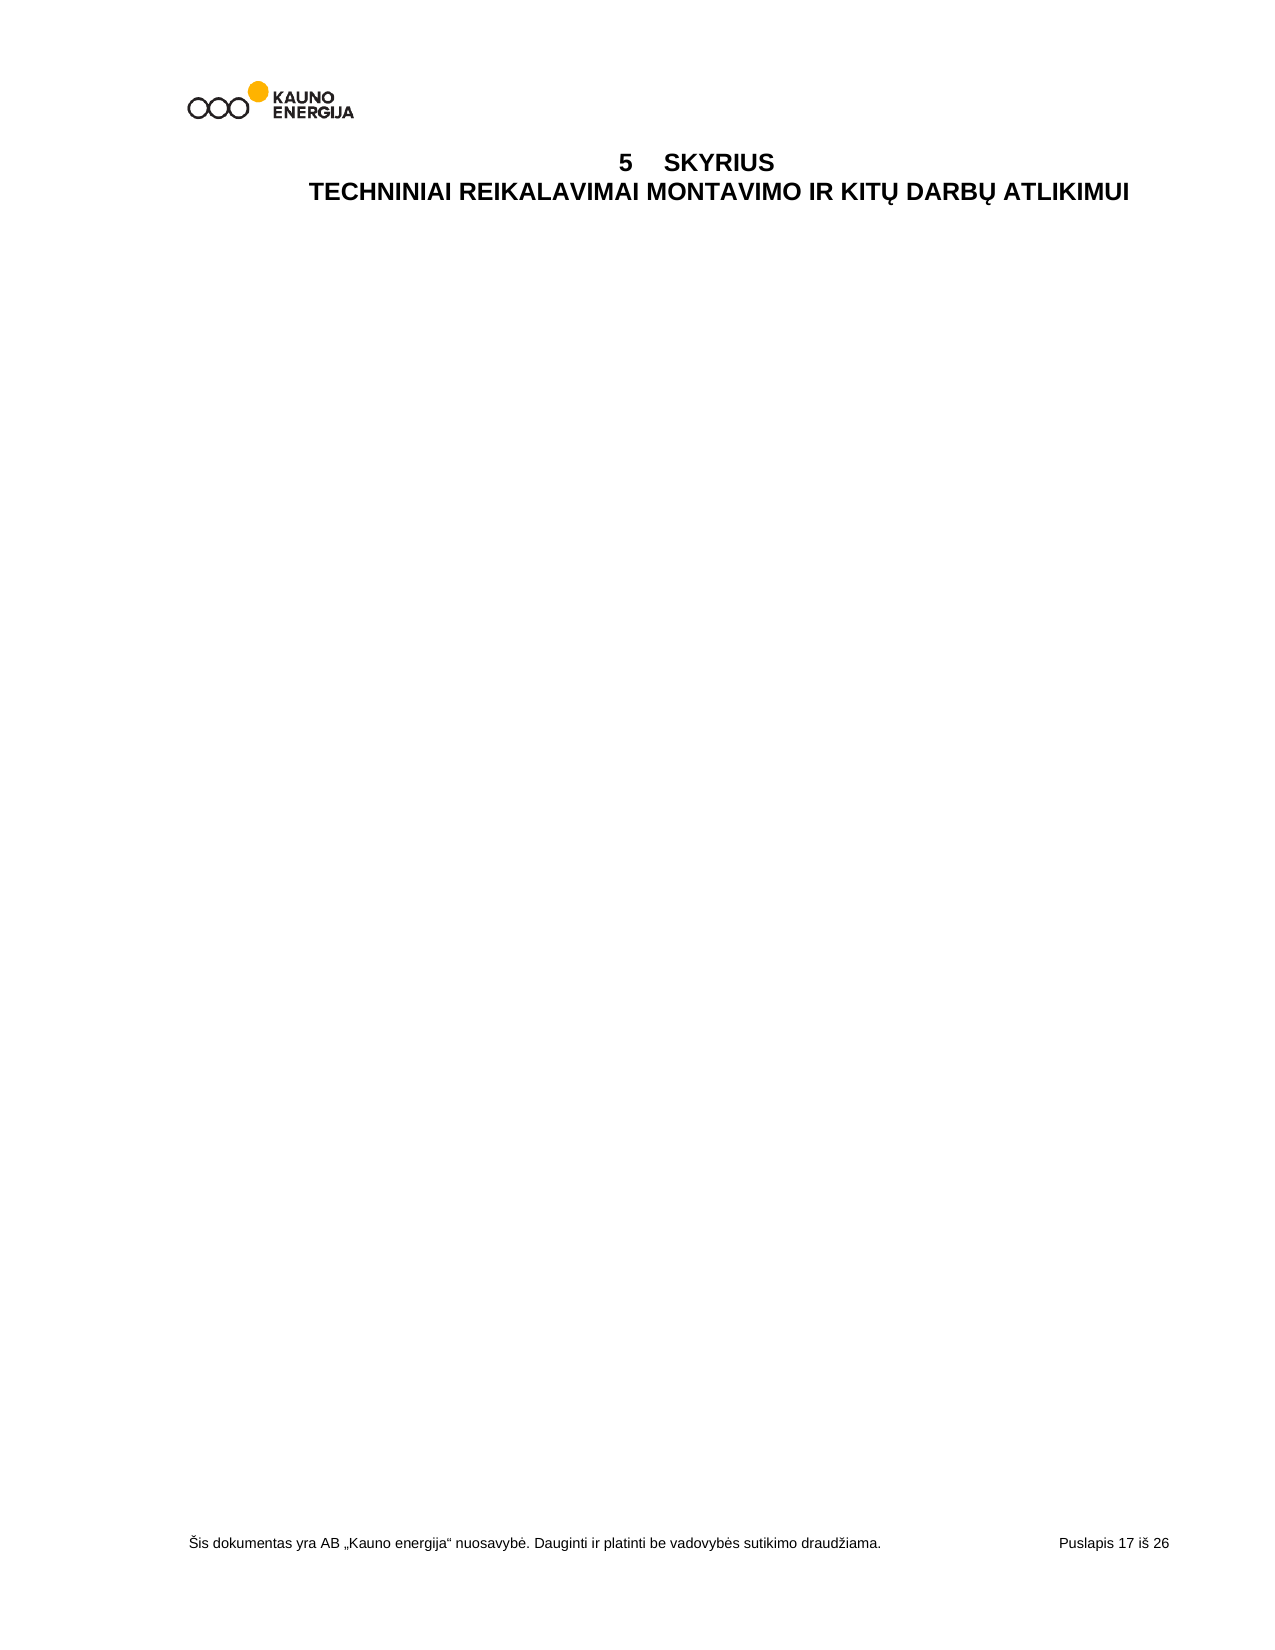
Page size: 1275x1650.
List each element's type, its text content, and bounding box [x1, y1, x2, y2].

picture [177, 75, 367, 129]
subtitle SKYRIUS TECHNINIAI REIKALAVIMAI MONTAVIMO IR KITŲ DARBŲ ATLIKIMUI [177, 148, 1216, 205]
